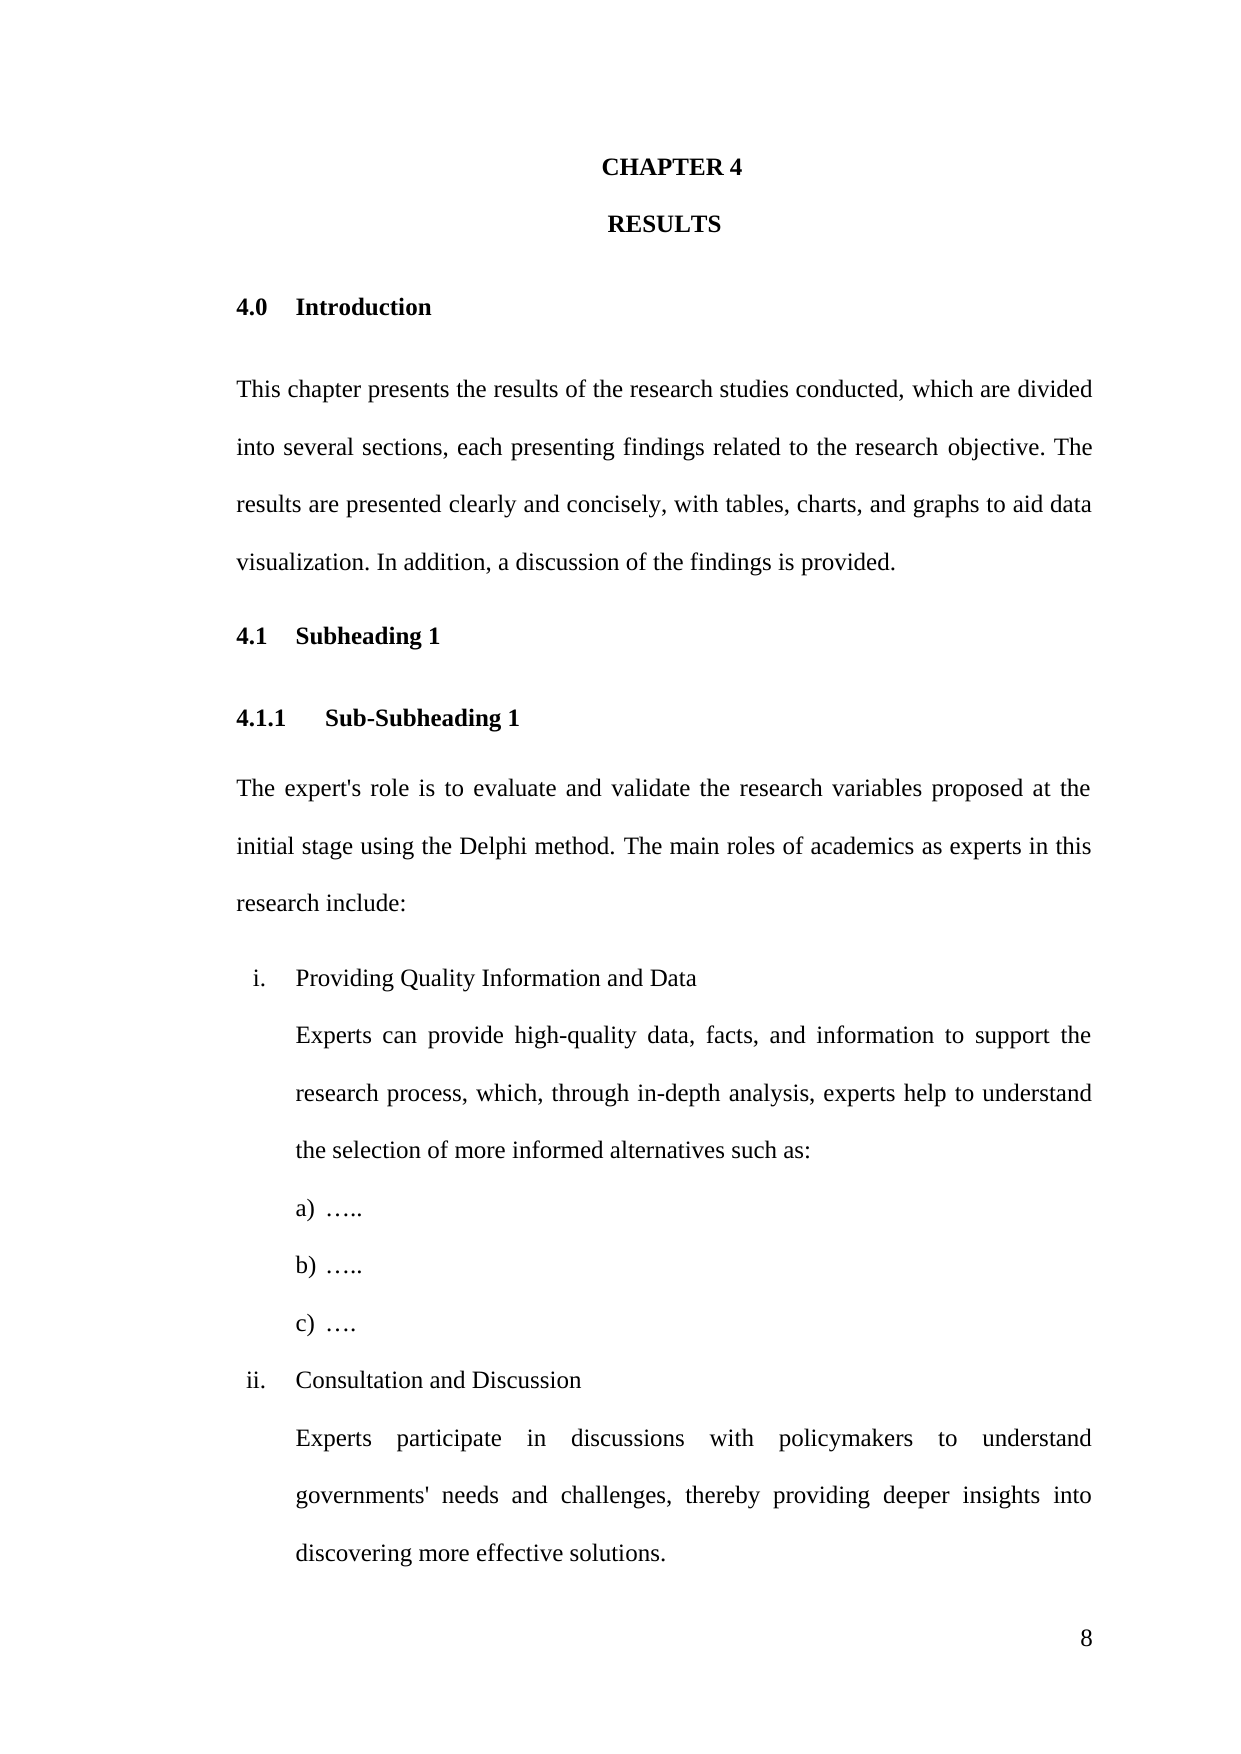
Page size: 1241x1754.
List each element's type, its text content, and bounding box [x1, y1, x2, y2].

subtitle RESULTS [236, 152, 1092, 238]
subtitle Introduction [236, 292, 1092, 321]
subtitle Subheading 1 [236, 621, 1092, 650]
list Providing Quality Information and Data [266, 963, 1092, 991]
list ….. [295, 1250, 1092, 1279]
subtitle Sub-Subheading 1 [236, 703, 1092, 732]
text Experts can provide high-quality data, facts, and information to support the research process, which, through in-depth analysis, experts help to understand the selection of more informed alternatives such as: [295, 1020, 1092, 1164]
list ….. [295, 1193, 1092, 1221]
text The expert's role is to evaluate and validate the research variables proposed at the initial stage using the Delphi method. The main roles of academics as experts in this research include: [236, 773, 1092, 917]
text This chapter presents the results of the research studies conducted, which are divided into several sections, each presenting findings related to the research objective. The results are presented clearly and concisely, with tables, charts, and graphs to aid data visualization. In addition, a discussion of the findings is provided. [236, 374, 1092, 576]
list Consultation and Discussion [266, 1365, 1092, 1394]
text Experts participate in discussions with policymakers to understand governments' needs and challenges, thereby providing deeper insights into discovering more effective solutions. [295, 1423, 1092, 1566]
list …. [295, 1308, 1092, 1336]
